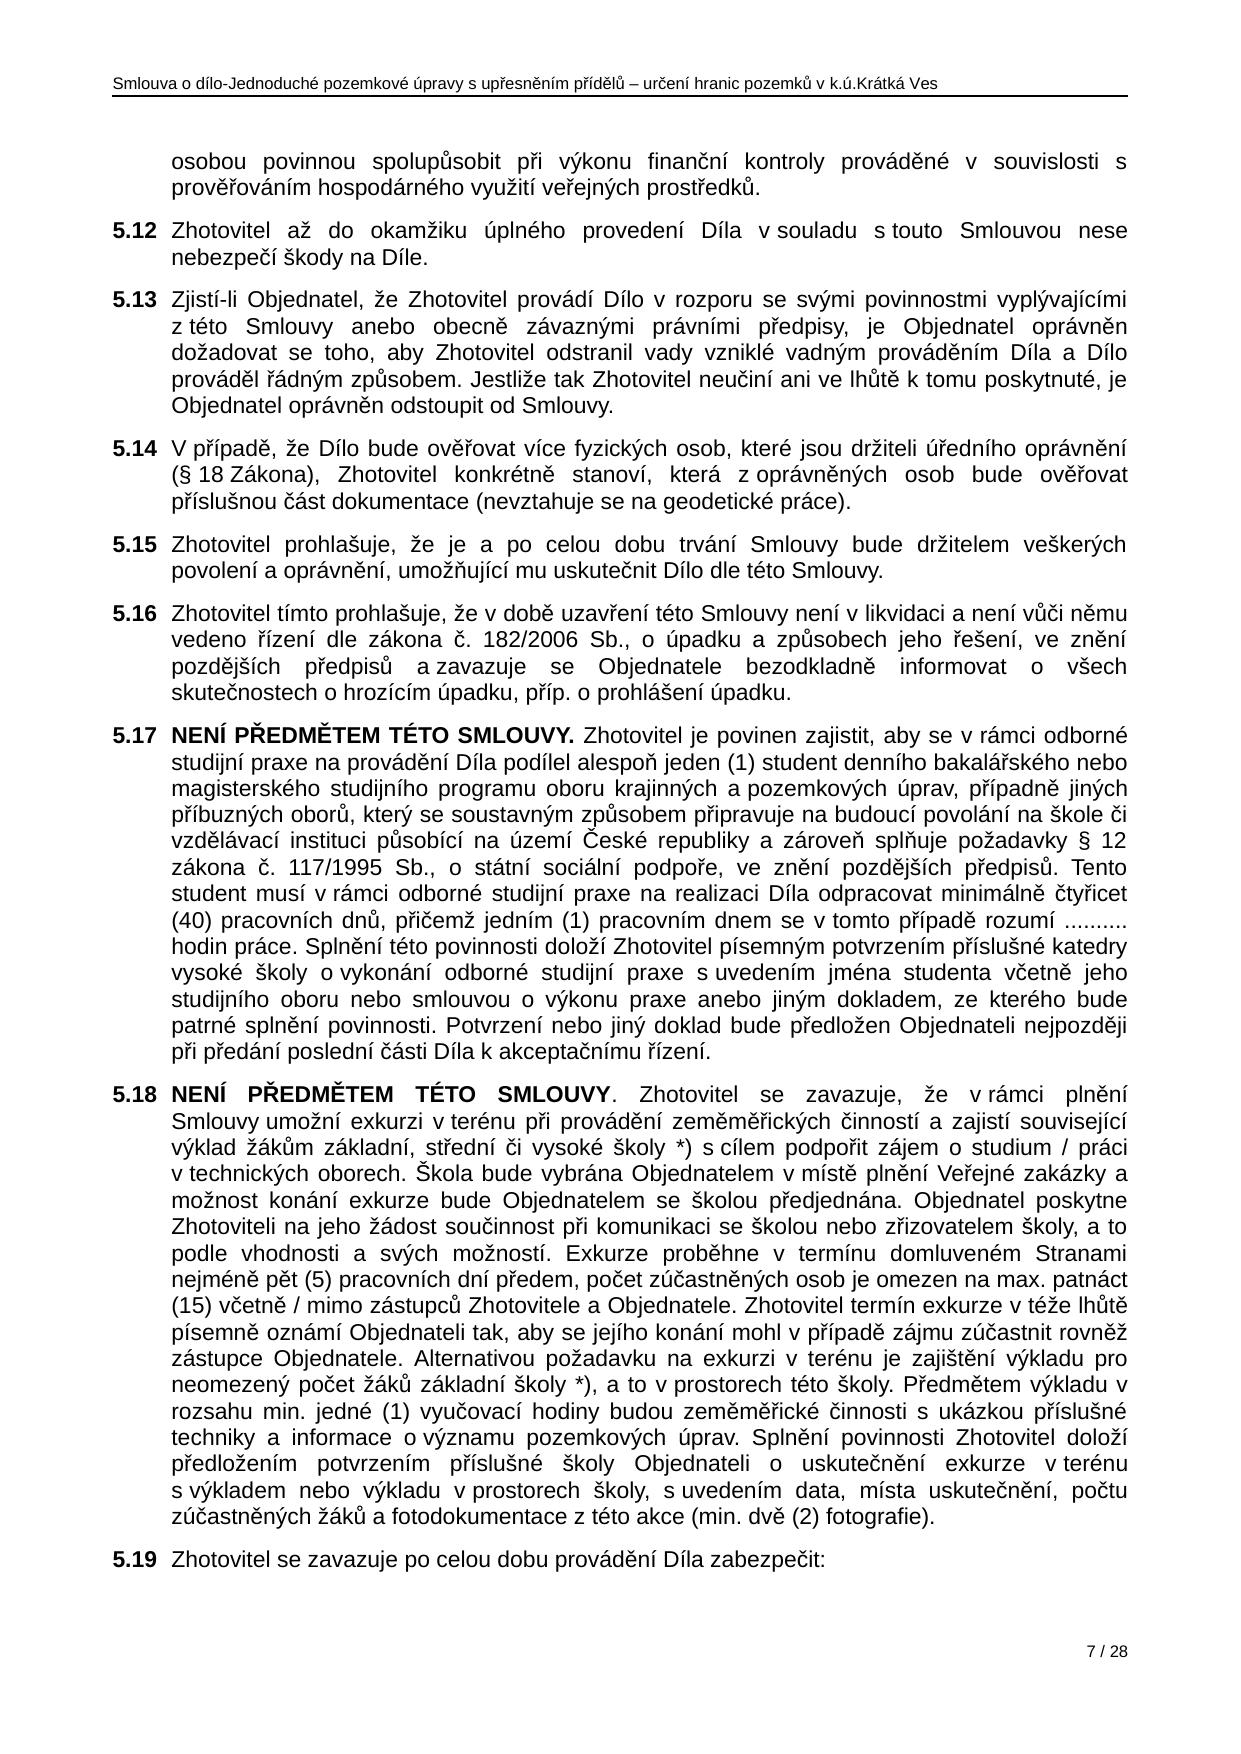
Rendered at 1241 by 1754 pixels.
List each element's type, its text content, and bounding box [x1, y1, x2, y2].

text Zhotovitel tímto prohlašuje, že v době uzavření této Smlouvy není v likvidaci a není vůči němu vedeno řízení dle zákona č. 182/2006 Sb., o úpadku a způsobech jeho řešení, ve znění pozdějších předpisů a zavazuje se Objednatele bezodkladně informovat o všech skutečnostech o hrozícím úpadku, příp. o prohlášení úpadku. [112, 600, 1128, 705]
text V případě, že Dílo bude ověřovat více fyzických osob, které jsou držiteli úředního oprávnění (§ 18 Zákona), Zhotovitel konkrétně stanoví, která z oprávněných osob bude ověřovat příslušnou část dokumentace (nevztahuje se na geodetické práce). [112, 435, 1128, 514]
text NENÍ PŘEDMĚTEM TÉTO SMLOUVY. Zhotovitel se zavazuje, že v rámci plnění Smlouvy umožní exkurzi v terénu při provádění zeměměřických činností a zajistí související výklad žákům základní, střední či vysoké školy *) s cílem podpořit zájem o studium / práci v technických oborech. Škola bude vybrána Objednatelem v místě plnění Veřejné zakázky a možnost konání exkurze bude Objednatelem se školou předjednána. Objednatel poskytne Zhotoviteli na jeho žádost součinnost při komunikaci se školou nebo zřizovatelem školy, a to podle vhodnosti a svých možností. Exkurze proběhne v termínu domluveném Stranami nejméně pět (5) pracovních dní předem, počet zúčastněných osob je omezen na max. patnáct (15) včetně / mimo zástupců Zhotovitele a Objednatele. Zhotovitel termín exkurze v téže lhůtě písemně oznámí Objednateli tak, aby se jejího konání mohl v případě zájmu zúčastnit rovněž zástupce Objednatele. Alternativou požadavku na exkurzi v terénu je zajištění výkladu pro neomezený počet žáků základní školy *), a to v prostorech této školy. Předmětem výkladu v rozsahu min. jedné (1) vyučovací hodiny budou zeměměřické činnosti s ukázkou příslušné techniky a informace o významu pozemkových úprav. Splnění povinnosti Zhotovitel doloží předložením potvrzením příslušné školy Objednateli o uskutečnění exkurze v terénu s výkladem nebo výkladu v prostorech školy, s uvedením data, místa uskutečnění, počtu zúčastněných žáků a fotodokumentace z této akce (min. dvě (2) fotografie). [112, 1081, 1128, 1529]
text Zhotovitel až do okamžiku úplného provedení Díla v souladu s touto Smlouvou nese nebezpečí škody na Díle. [112, 217, 1128, 270]
text Zhotovitel prohlašuje, že je a po celou dobu trvání Smlouvy bude držitelem veškerých povolení a oprávnění, umožňující mu uskutečnit Dílo dle této Smlouvy. [112, 531, 1128, 583]
text Zhotovitel se zavazuje po celou dobu provádění Díla zabezpečit: [112, 1546, 1128, 1572]
text NENÍ PŘEDMĚTEM TÉTO SMLOUVY. Zhotovitel je povinen zajistit, aby se v rámci odborné studijní praxe na provádění Díla podílel alespoň jeden (1) student denního bakalářského nebo magisterského studijního programu oboru krajinných a pozemkových úprav, případně jiných příbuzných oborů, který se soustavným způsobem připravuje na budoucí povolání na škole či vzdělávací instituci působící na území České republiky a zároveň splňuje požadavky § 12 zákona č. 117/1995 Sb., o státní sociální podpoře, ve znění pozdějších předpisů. Tento student musí v rámci odborné studijní praxe na realizaci Díla odpracovat minimálně čtyřicet (40) pracovních dnů, přičemž jedním (1) pracovním dnem se v tomto případě rozumí .......... hodin práce. Splnění této povinnosti doloží Zhotovitel písemným potvrzením příslušné katedry vysoké školy o vykonání odborné studijní praxe s uvedením jména studenta včetně jeho studijního oboru nebo smlouvou o výkonu praxe anebo jiným dokladem, ze kterého bude patrné splnění povinnosti. Potvrzení nebo jiný doklad bude předložen Objednateli nejpozději při předání poslední části Díla k akceptačnímu řízení. [112, 722, 1128, 1065]
text Zjistí-li Objednatel, že Zhotovitel provádí Dílo v rozporu se svými povinnostmi vyplývajícími z této Smlouvy anebo obecně závaznými právními předpisy, je Objednatel oprávněn dožadovat se toho, aby Zhotovitel odstranil vady vzniklé vadným prováděním Díla a Dílo prováděl řádným způsobem. Jestliže tak Zhotovitel neučiní ani ve lhůtě k tomu poskytnuté, je Objednatel oprávněn odstoupit od Smlouvy. [112, 286, 1128, 418]
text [112, 148, 1128, 200]
